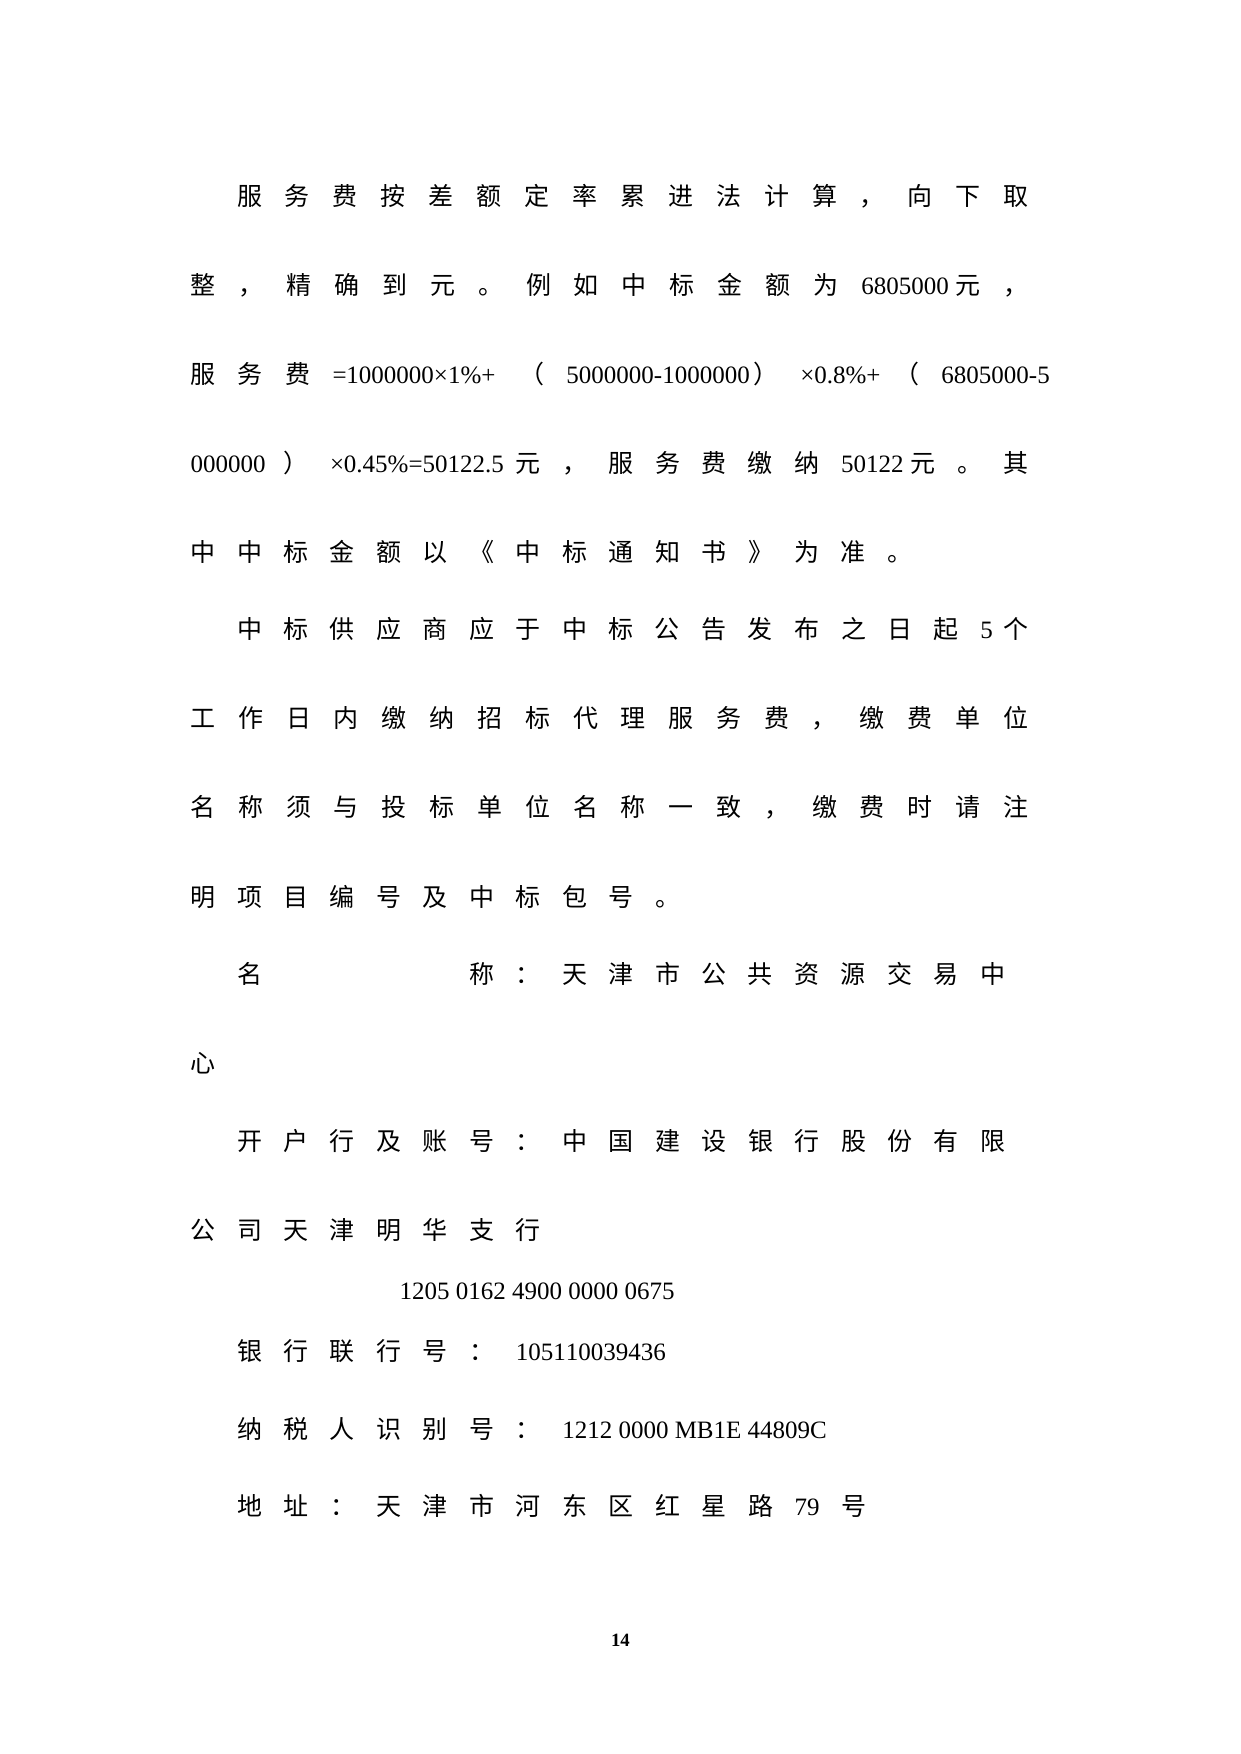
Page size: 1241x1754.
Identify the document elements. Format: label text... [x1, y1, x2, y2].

text 名 称：天津市公共资源交易中心 [190, 943, 1050, 1091]
text 1205 0162 4900 0000 0675 [190, 1276, 1050, 1306]
text 银行联行号：105110039436 [190, 1320, 1050, 1379]
text 服务费按差额定率累进法计算，向下取整，精确到元。例如中标金额为6805000元，服务费=1000000×1%+（5000000-1000000）×0.8%+（6805000-5000000）×0.45%=50122.5元，服务费缴纳50122元。其中中标金额以《中标通知书》为准。 [190, 164, 1050, 580]
text 开户行及账号：中国建设银行股份有限公司天津明华支行 [190, 1109, 1050, 1258]
text 中标供应商应于中标公告发布之日起5个工作日内缴纳招标代理服务费，缴费单位名称须与投标单位名称一致，缴费时请注明项目编号及中标包号。 [190, 598, 1050, 925]
text 纳税人识别号：1212 0000 MB1E 44809C [190, 1398, 1050, 1457]
text 地址：天津市河东区红星路79号 [190, 1475, 1050, 1534]
